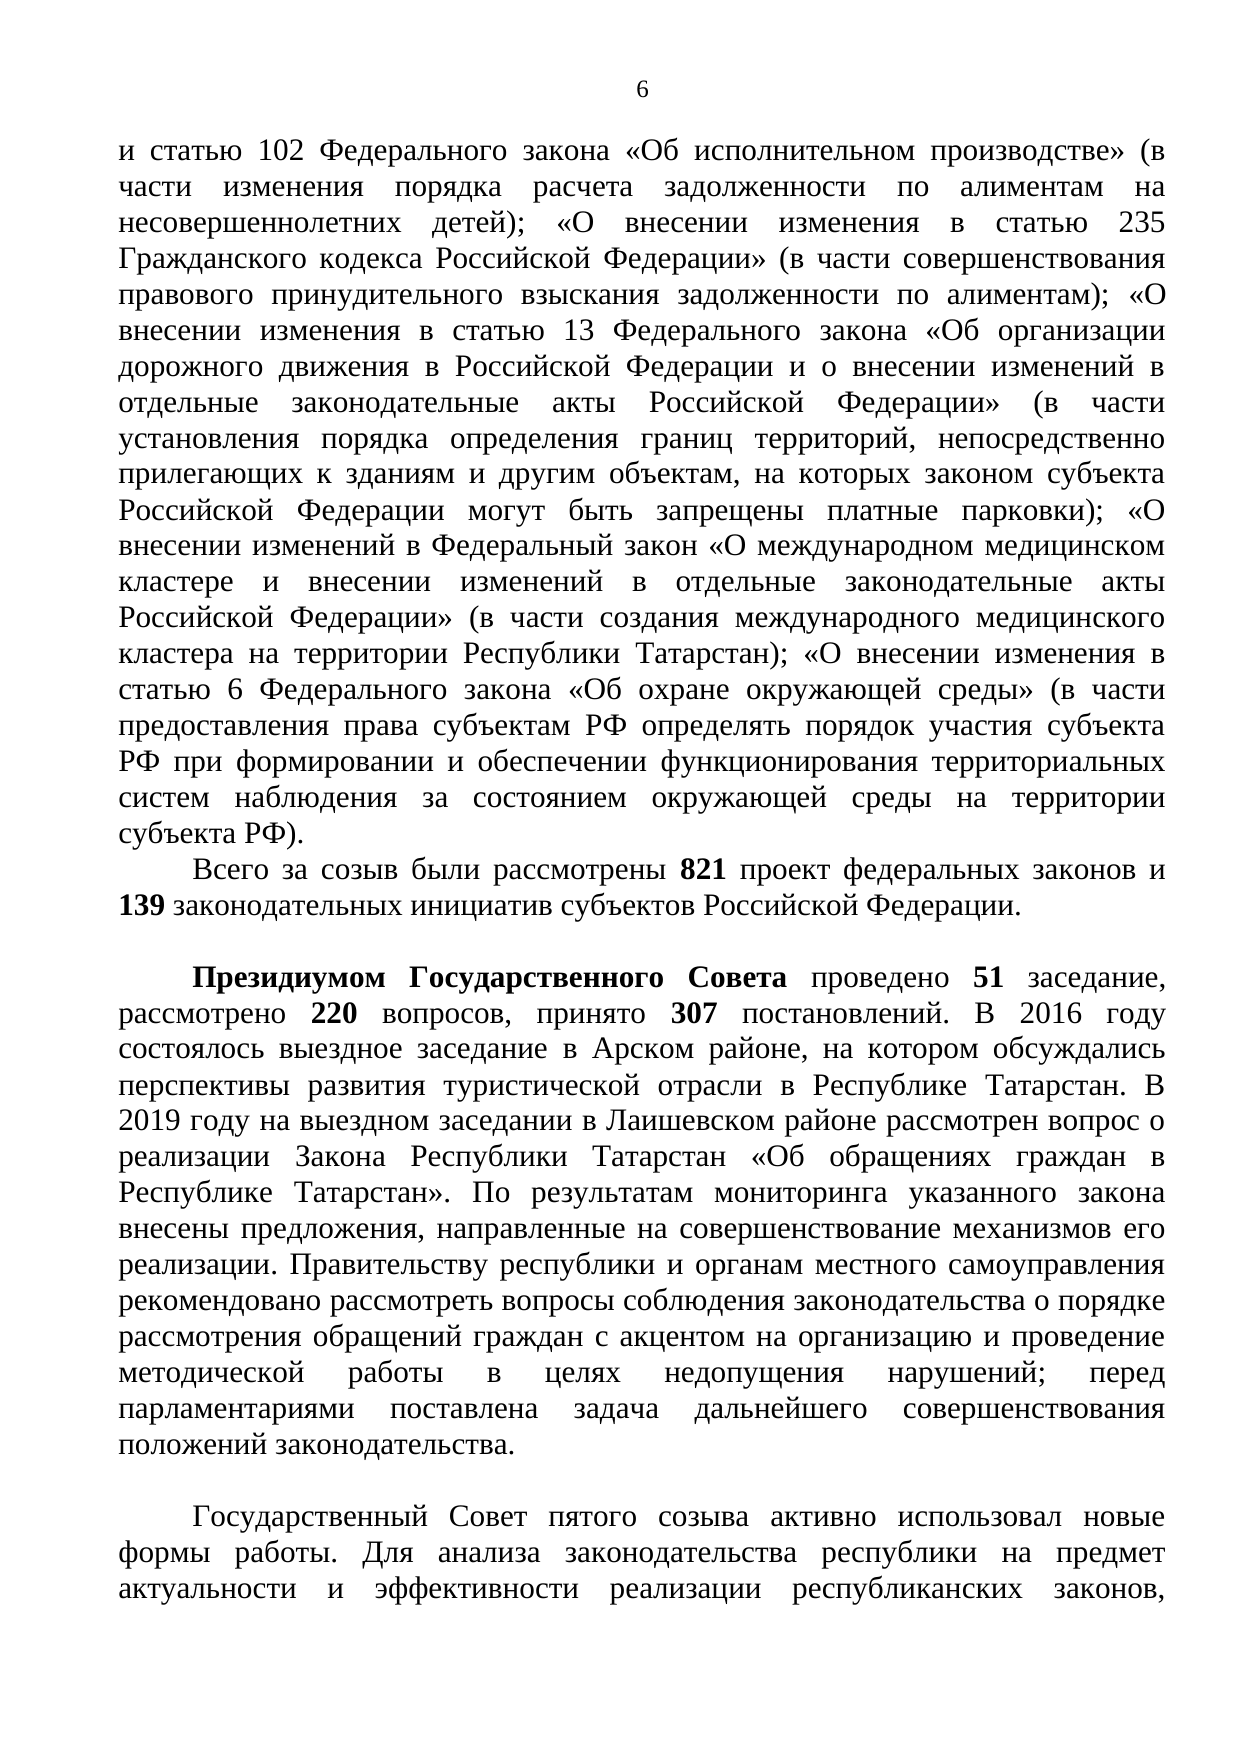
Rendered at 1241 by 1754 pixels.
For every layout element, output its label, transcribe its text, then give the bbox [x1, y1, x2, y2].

text Всего за созыв были рассмотрены 821 проект федеральных законов и 139 законодательных инициатив субъектов Российской Федерации. [118, 850, 1166, 922]
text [118, 131, 1166, 850]
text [118, 1497, 1166, 1605]
text Президиумом Государственного Совета проведено 51 заседание, рассмотрено 220 вопросов, принято 307 постановлений. В 2016 году состоялось выездное заседание в Арском районе, на котором обсуждались перспективы развития туристической отрасли в Республике Татарстан. В 2019 году на выездном заседании в Лаишевском районе рассмотрен вопрос о реализации Закона Республики Татарстан «Об обращениях граждан в Республике Татарстан». По результатам мониторинга указанного закона внесены предложения, направленные на совершенствование механизмов его реализации. Правительству республики и органам местного самоуправления рекомендовано рассмотреть вопросы соблюдения законодательства о порядке рассмотрения обращений граждан с акцентом на организацию и проведение методической работы в целях недопущения нарушений; перед парламентариями поставлена задача дальнейшего совершенствования положений законодательства. [118, 958, 1166, 1461]
